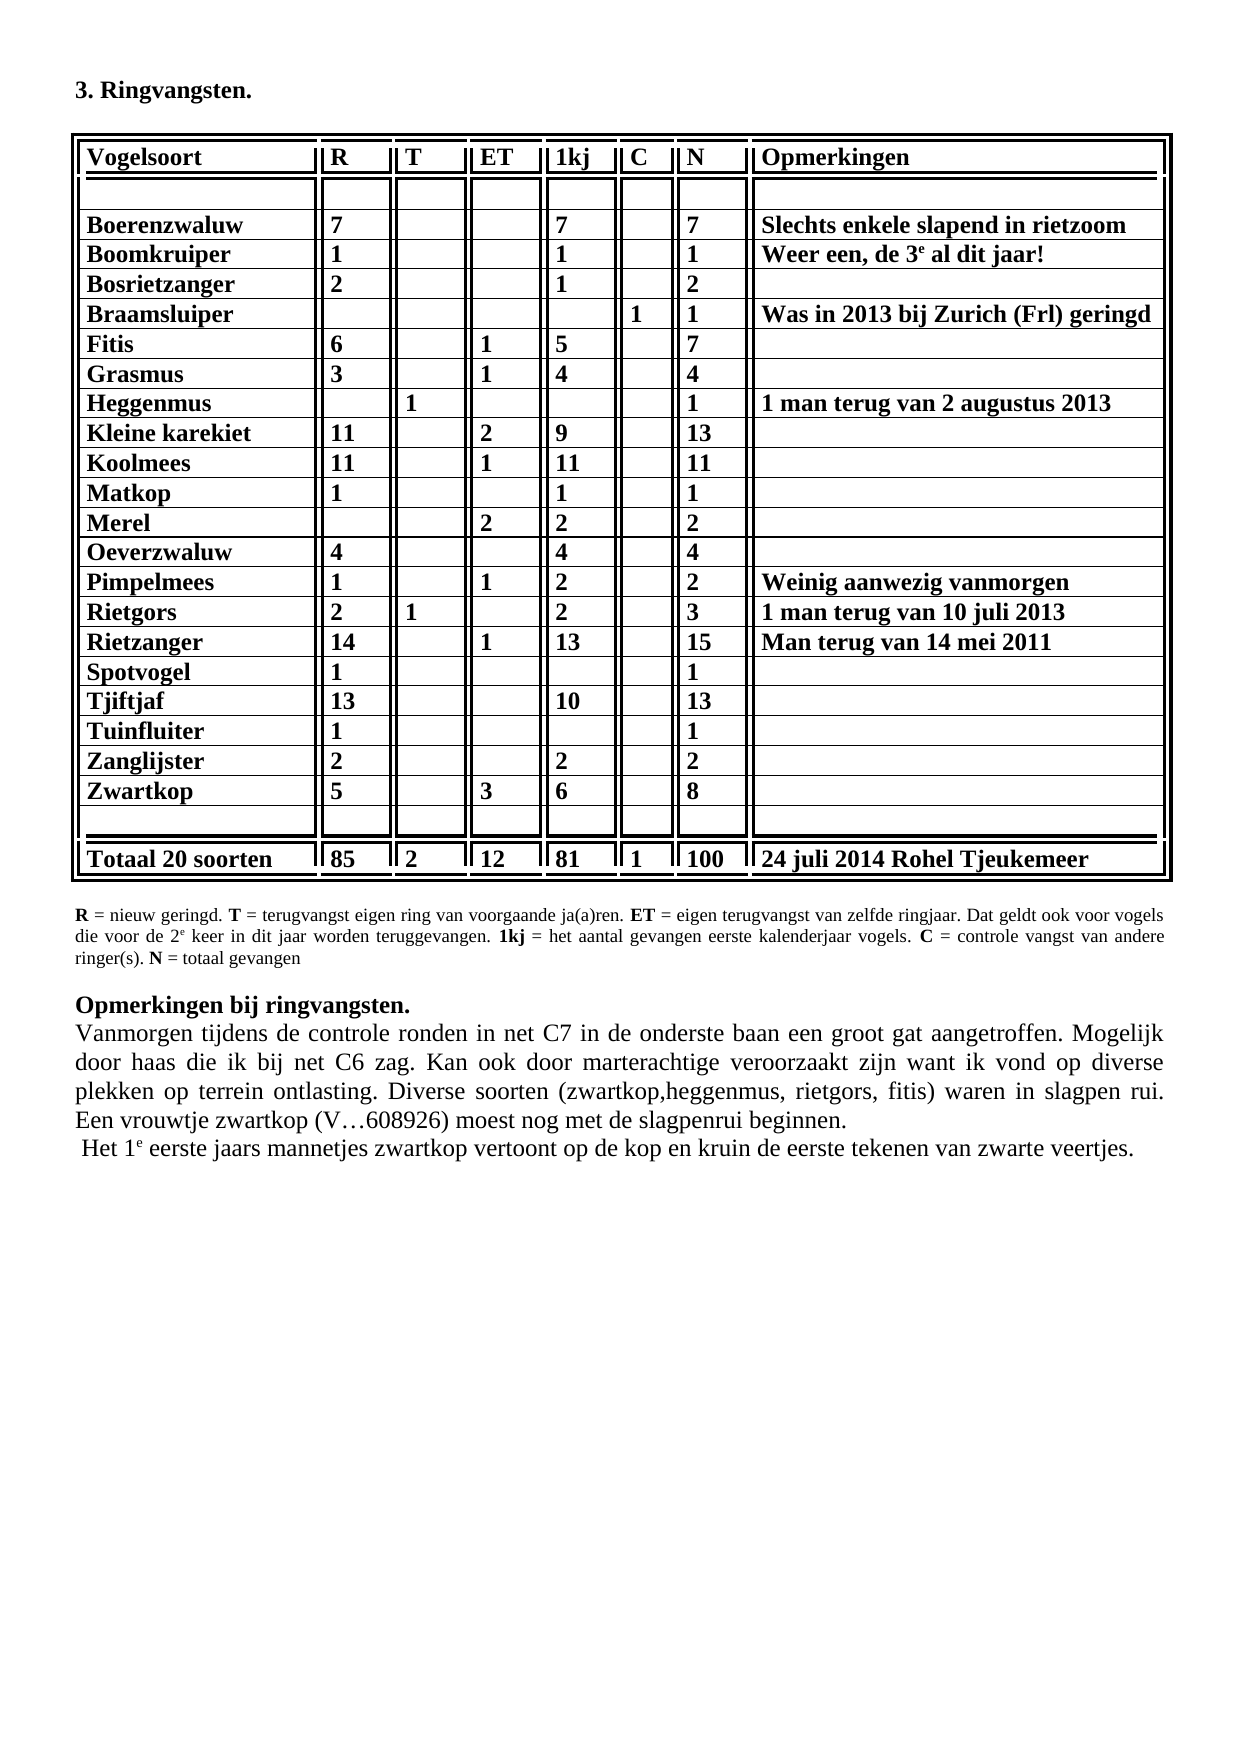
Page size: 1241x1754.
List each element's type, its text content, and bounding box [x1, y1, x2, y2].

table_cell 2 [473, 508, 539, 536]
table_cell 1 [549, 240, 614, 268]
table_cell Fitis [80, 329, 314, 358]
table_cell 14 [324, 627, 389, 656]
table_cell [473, 299, 539, 328]
table_cell [394, 171, 469, 209]
table_cell 1 [473, 567, 539, 596]
table_cell [549, 389, 614, 417]
table_cell 1 [680, 716, 745, 745]
table_header 1kj [544, 136, 619, 171]
table_cell [473, 478, 539, 507]
table_cell 2 [549, 746, 614, 775]
table_cell Man terug van 14 mei 2011 [755, 627, 1163, 656]
table_cell [398, 567, 464, 596]
table_cell 11 [324, 448, 389, 477]
table_cell 1 [680, 657, 745, 685]
table_cell 11 [680, 448, 745, 477]
table_cell [398, 686, 464, 715]
table_cell [623, 597, 671, 626]
table_cell 24 juli 2014 Rohel Tjeukemeer [750, 834, 1168, 872]
table_cell [75, 171, 319, 209]
table_cell 13 [324, 686, 389, 715]
text Opmerkingen bij ringvangsten. [75, 990, 1165, 1018]
table_cell [623, 716, 671, 745]
table_cell 2 [549, 597, 614, 626]
table_cell 1 [680, 299, 745, 328]
text Het 1e eerste jaars mannetjes zwartkop vertoont op de kop en kruin de eerste tekenen van zwarte veertjes. [75, 1133, 1165, 1162]
table_cell 1 [473, 329, 539, 358]
table_cell [750, 171, 1168, 209]
table_cell [473, 806, 539, 834]
table_cell [623, 806, 671, 834]
table_cell [623, 686, 671, 715]
table_cell 1 [473, 448, 539, 477]
table_cell [398, 627, 464, 656]
table_cell [623, 538, 671, 566]
table_cell 100 [675, 834, 750, 872]
table_cell [623, 508, 671, 536]
table_cell Spotvogel [80, 657, 314, 685]
table_cell 2 [394, 834, 469, 872]
table_cell 1 [324, 478, 389, 507]
table_cell [549, 657, 614, 685]
table_cell 5 [324, 776, 389, 804]
table_cell 4 [680, 538, 745, 566]
table_cell 1 man terug van 10 juli 2013 [755, 597, 1163, 626]
table_cell 81 [544, 834, 619, 872]
table_cell Boomkruiper [80, 240, 314, 268]
table_cell [755, 776, 1163, 804]
table_cell [623, 627, 671, 656]
table_cell [755, 448, 1163, 477]
table_cell [680, 806, 745, 834]
table_cell [80, 806, 314, 834]
table_cell [623, 269, 671, 298]
table_cell Tjiftjaf [80, 686, 314, 715]
table_cell [623, 448, 671, 477]
table_cell 2 [473, 418, 539, 447]
table_cell [398, 508, 464, 536]
table_cell [473, 686, 539, 715]
table_cell Boerenzwaluw [80, 210, 314, 238]
table_cell [473, 657, 539, 685]
table_cell [398, 478, 464, 507]
table_cell 9 [549, 418, 614, 447]
table_cell Tuinfluiter [80, 716, 314, 745]
table_cell [398, 448, 464, 477]
table_cell Braamsluiper [80, 299, 314, 328]
table_cell 1 [680, 240, 745, 268]
table_cell 2 [324, 597, 389, 626]
table_cell Merel [80, 508, 314, 536]
table_cell 1 [619, 834, 675, 872]
table_cell [755, 538, 1163, 566]
table_cell [755, 359, 1163, 387]
table_header Opmerkingen [750, 136, 1168, 171]
table_cell [623, 776, 671, 804]
table_cell [398, 746, 464, 775]
table_cell [755, 806, 1163, 834]
table_cell 2 [324, 746, 389, 775]
table_cell 1 man terug van 2 augustus 2013 [755, 389, 1163, 417]
table_cell 4 [680, 359, 745, 387]
table_cell [755, 478, 1163, 507]
table_cell 1 [324, 716, 389, 745]
table_cell [398, 269, 464, 298]
table_cell 1 [549, 269, 614, 298]
table_header R [319, 136, 394, 171]
table_cell 7 [680, 329, 745, 358]
table_header N [675, 136, 750, 171]
table_cell 1 [680, 478, 745, 507]
table_cell [755, 508, 1163, 536]
table_cell 7 [324, 210, 389, 238]
table_cell 1 [324, 240, 389, 268]
table_cell [549, 806, 614, 834]
table_cell Zwartkop [80, 776, 314, 804]
table_cell [473, 389, 539, 417]
table_cell 7 [680, 210, 745, 238]
text Vanmorgen tijdens de controle ronden in net C7 in de onderste baan een groot gat aangetroffen. Mogelijk door haas die ik bij net C6 zag. Kan ook door marterachtige veroorzaakt zijn want ik vond op diverse plekken op terrein ontlasting. Diverse soorten (zwartkop,heggenmus, rietgors, fitis) waren in slagpen rui. Een vrouwtje zwartkop (V…608926) moest nog met de slagpenrui beginnen. [75, 1018, 1165, 1133]
table_cell Weinig aanwezig vanmorgen [755, 567, 1163, 596]
table_cell Zanglijster [80, 746, 314, 775]
table_cell 3 [680, 597, 745, 626]
table_cell 6 [324, 329, 389, 358]
table_cell [755, 657, 1163, 685]
table_cell [398, 299, 464, 328]
table_cell [324, 299, 389, 328]
table_cell Totaal 20 soorten [75, 834, 319, 872]
table_cell [398, 657, 464, 685]
table_cell 8 [680, 776, 745, 804]
table_cell [398, 329, 464, 358]
table_cell Heggenmus [80, 389, 314, 417]
table_cell 2 [680, 567, 745, 596]
table_cell 3 [473, 776, 539, 804]
table_cell 12 [469, 834, 544, 872]
table_cell [324, 508, 389, 536]
table_cell 5 [549, 329, 614, 358]
table_cell Was in 2013 bij Zurich (Frl) geringd [755, 299, 1163, 328]
table_cell 13 [680, 418, 745, 447]
text 3. Ringvangsten. [75, 75, 1165, 104]
table_cell [473, 538, 539, 566]
table_cell [549, 299, 614, 328]
table_cell [398, 418, 464, 447]
table_cell [623, 329, 671, 358]
table_cell [473, 746, 539, 775]
table_cell 1 [549, 478, 614, 507]
table_cell 1 [324, 567, 389, 596]
table_cell 2 [680, 746, 745, 775]
table_cell [319, 171, 394, 209]
table_cell [398, 806, 464, 834]
table_cell [623, 359, 671, 387]
table_cell [549, 716, 614, 745]
table_cell Pimpelmees [80, 567, 314, 596]
table_cell 4 [549, 538, 614, 566]
table_header ET [469, 136, 544, 171]
table_cell Weer een, de 3e al dit jaar! [755, 240, 1163, 268]
table_cell 1 [473, 627, 539, 656]
table_cell 1 [398, 597, 464, 626]
table_cell [619, 171, 675, 209]
table_header Vogelsoort [75, 136, 319, 171]
table_cell 2 [680, 269, 745, 298]
table_cell [623, 389, 671, 417]
table_cell [398, 716, 464, 745]
table_cell 85 [319, 834, 394, 872]
table_cell 11 [549, 448, 614, 477]
table_cell [755, 418, 1163, 447]
table_cell 2 [549, 508, 614, 536]
table_cell [755, 746, 1163, 775]
table_cell [324, 806, 389, 834]
table_header C [619, 136, 675, 171]
table_cell 1 [324, 657, 389, 685]
table_cell 4 [549, 359, 614, 387]
table_cell [755, 329, 1163, 358]
table_cell [623, 567, 671, 596]
table_cell [473, 716, 539, 745]
table_cell 2 [324, 269, 389, 298]
table_header T [394, 136, 469, 171]
table_cell Slechts enkele slapend in rietzoom [755, 210, 1163, 238]
table_cell 1 [623, 299, 671, 328]
table_cell [755, 269, 1163, 298]
table_cell [398, 210, 464, 238]
table_cell [324, 389, 389, 417]
table_cell [473, 269, 539, 298]
table_cell [623, 478, 671, 507]
table_cell Bosrietzanger [80, 269, 314, 298]
text R = nieuw geringd. T = terugvangst eigen ring van voorgaande ja(a)ren. ET = eigen terugvangst van zelfde ringjaar. Dat geldt ook voor vogels die voor de 2e keer in dit jaar worden teruggevangen. 1kj = het aantal gevangen eerste kalenderjaar vogels. C = controle vangst van andere ringer(s). N = totaal gevangen [75, 903, 1165, 968]
table_cell [544, 171, 619, 209]
table_cell 1 [398, 389, 464, 417]
table_cell 1 [473, 359, 539, 387]
table_cell [473, 597, 539, 626]
table_cell Matkop [80, 478, 314, 507]
table_cell [623, 240, 671, 268]
table_cell [473, 210, 539, 238]
table_cell 15 [680, 627, 745, 656]
table_cell 4 [324, 538, 389, 566]
table_cell Grasmus [80, 359, 314, 387]
table_cell Oeverzwaluw [80, 538, 314, 566]
table_cell Rietgors [80, 597, 314, 626]
table_cell Kleine karekiet [80, 418, 314, 447]
table_cell [398, 359, 464, 387]
table_cell 10 [549, 686, 614, 715]
table_cell [473, 240, 539, 268]
table_cell 1 [680, 389, 745, 417]
table_cell [623, 418, 671, 447]
table_cell [398, 538, 464, 566]
table_cell [755, 686, 1163, 715]
table_cell 11 [324, 418, 389, 447]
table_cell Rietzanger [80, 627, 314, 656]
table_cell [623, 657, 671, 685]
table_cell 3 [324, 359, 389, 387]
table_cell [623, 210, 671, 238]
table_cell 7 [549, 210, 614, 238]
table_cell 13 [549, 627, 614, 656]
table_cell Koolmees [80, 448, 314, 477]
table_cell [675, 171, 750, 209]
table_cell 2 [549, 567, 614, 596]
table_cell [398, 776, 464, 804]
table_cell 13 [680, 686, 745, 715]
table_cell [623, 746, 671, 775]
table_cell [755, 716, 1163, 745]
table_cell 6 [549, 776, 614, 804]
table_cell 2 [680, 508, 745, 536]
table_cell [398, 240, 464, 268]
table_cell [469, 171, 544, 209]
